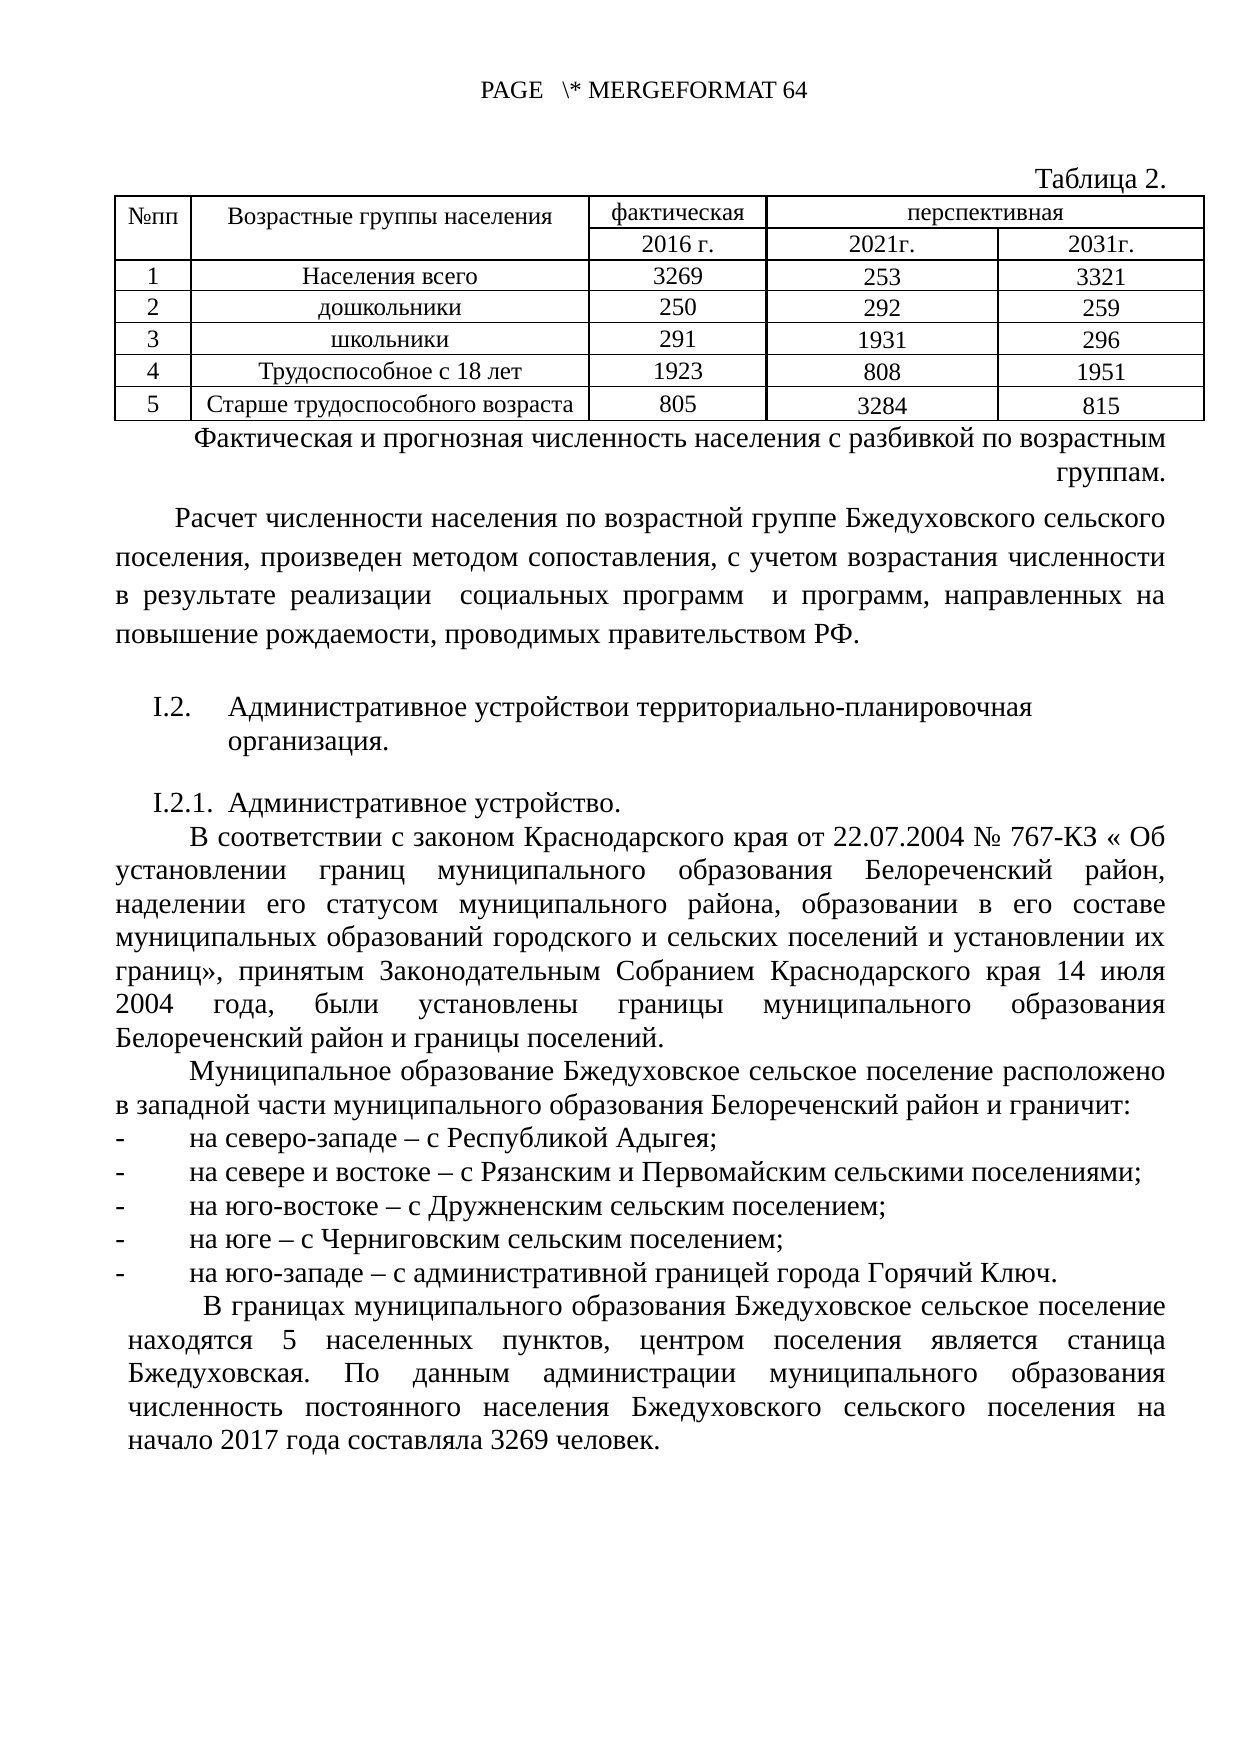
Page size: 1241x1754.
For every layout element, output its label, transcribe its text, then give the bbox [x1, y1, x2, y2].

table_cell 3 [116, 323, 190, 354]
table_cell Старше трудоспособного возраста [192, 387, 588, 419]
table_cell 1951 [999, 355, 1203, 386]
table_header Возрастные группы населения [192, 197, 588, 258]
table_cell школьники [192, 323, 588, 354]
table_cell 259 [999, 291, 1203, 322]
table_cell 296 [999, 323, 1203, 354]
table_cell 253 [768, 261, 997, 290]
table_cell 1931 [768, 323, 997, 354]
table_cell дошкольники [192, 291, 588, 322]
list на севере и востоке – с Рязанским и Первомайским сельскими поселениями; [115, 1154, 1166, 1188]
text группам. [115, 454, 1166, 488]
text Таблица 2. [115, 161, 1166, 195]
table_cell 3284 [768, 387, 997, 419]
table_cell 815 [999, 387, 1203, 419]
text Расчет численности населения по возрастной группе Бжедуховского сельского поселения, произведен методом сопоставления, с учетом возрастания численности в результате реализации социальных программ и программ, направленных на повышение рождаемости, проводимых правительством РФ. [115, 500, 1166, 649]
table_header фактическая [590, 197, 765, 227]
table_header №пп [116, 197, 190, 258]
text В соответствии с законом Краснодарского края от 22.07.2004 № 767-КЗ « Об установлении границ муниципального образования Белореченский район, наделении его статусом муниципального района, образовании в его составе муниципальных образований городского и сельских поселений и установлении их границ», принятым Законодательным Собранием Краснодарского края 14 июля 2004 года, были установлены границы муниципального образования Белореченский район и границы поселений. [115, 819, 1166, 1053]
table_cell 292 [768, 291, 997, 322]
table_cell 805 [590, 387, 765, 419]
table_cell 291 [590, 323, 765, 354]
table_cell 2016 г. [590, 229, 765, 258]
subtitle Административное устройство. [153, 785, 1166, 819]
text В границах муниципального образования Бжедуховское сельское поселение находятся 5 населенных пунктов, центром поселения является станица Бжедуховская. По данным администрации муниципального образования численность постоянного населения Бжедуховского сельского поселения на начало 2017 года составляла 3269 человек. [128, 1288, 1166, 1456]
table_cell 2 [116, 291, 190, 322]
list на юго-востоке – с Дружненским сельским поселением; [115, 1188, 1166, 1221]
table_cell 3269 [590, 261, 765, 290]
table_cell 1 [116, 261, 190, 290]
table_cell 3321 [999, 261, 1203, 290]
table_cell 2021г. [768, 229, 997, 258]
table_cell 1923 [590, 355, 765, 386]
list на юго-западе – с административной границей города Горячий Ключ. [115, 1255, 1166, 1288]
table_header перспективная [768, 197, 1203, 227]
table_cell Населения всего [192, 261, 588, 290]
table_cell 5 [116, 387, 190, 419]
table_cell 250 [590, 291, 765, 322]
list на юге – с Черниговским сельским поселением; [115, 1221, 1166, 1255]
list на северо-западе – с Республикой Адыгея; [115, 1121, 1166, 1154]
subtitle Административное устройствои территориально-планировочная организация. [153, 689, 1166, 756]
table_cell 2031г. [999, 229, 1203, 258]
table_cell 808 [768, 355, 997, 386]
table_cell Трудоспособное с 18 лет [192, 355, 588, 386]
table_cell 4 [116, 355, 190, 386]
text Фактическая и прогнозная численность населения с разбивкой по возрастным [115, 421, 1166, 454]
text Муниципальное образование Бжедуховское сельское поселение расположено в западной части муниципального образования Белореченский район и граничит: [115, 1053, 1166, 1121]
